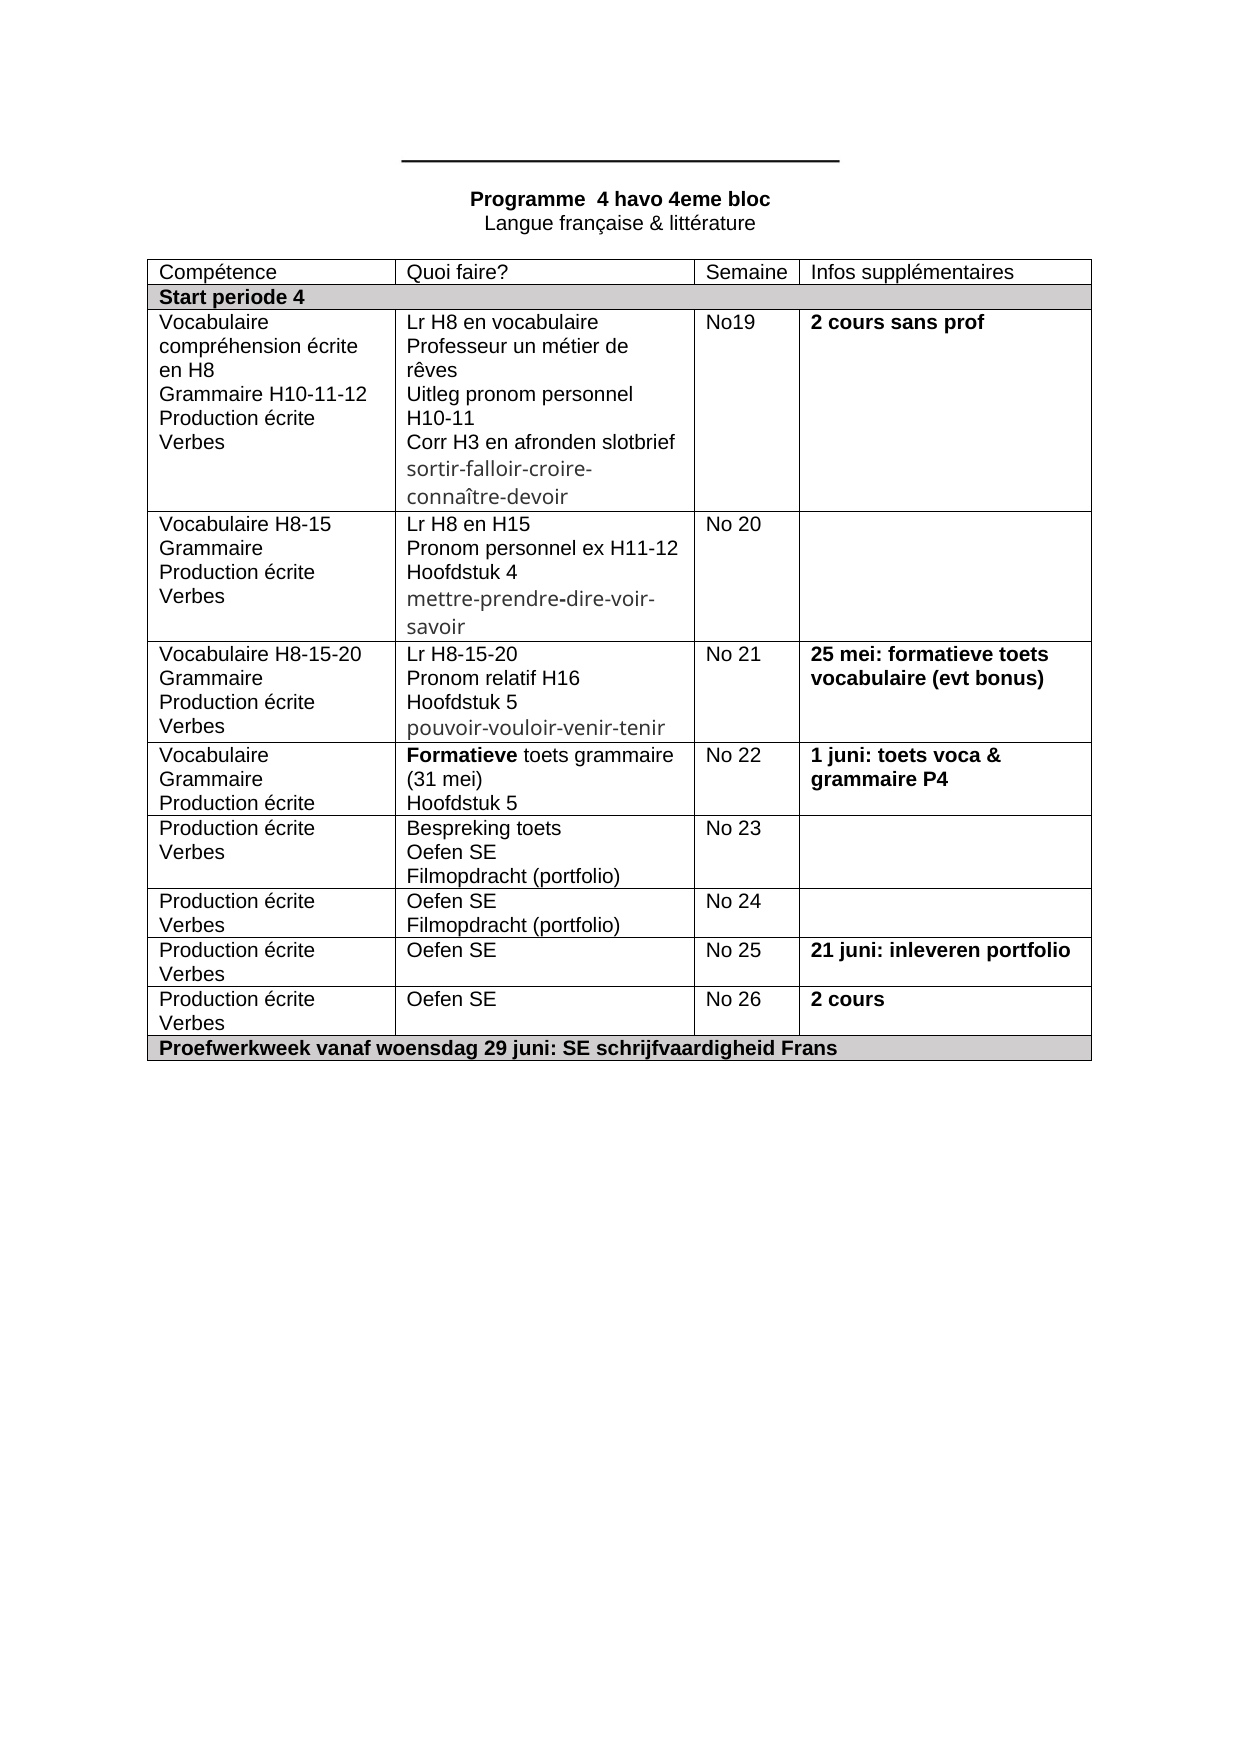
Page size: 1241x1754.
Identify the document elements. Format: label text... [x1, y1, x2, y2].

picture [395, 147, 845, 172]
table_cell No 25 [695, 938, 799, 986]
table_cell Lr H8 en H15 Pronom personnel ex H11-12 Hoofdstuk 4 mettre-prendre-dire-voir-savoir [396, 512, 694, 641]
table_cell Oefen SE Filmopdracht (portfolio) [396, 889, 694, 937]
table_cell Bespreking toets Oefen SE Filmopdracht (portfolio) [396, 816, 694, 888]
table_cell Production écrite Verbes [148, 938, 395, 986]
table_cell 1 juni: toets voca & grammaire P4 [800, 743, 1091, 815]
table_cell 2 cours sans prof [800, 310, 1091, 511]
table_cell No 21 [695, 642, 799, 742]
table_cell No 23 [695, 816, 799, 888]
table_cell [800, 889, 1091, 937]
table_header Compétence [148, 260, 395, 284]
table_cell No 22 [695, 743, 799, 815]
table_cell 21 juni: inleveren portfolio [800, 938, 1091, 986]
table_cell No19 [695, 310, 799, 511]
table_cell Production écrite Verbes [148, 816, 395, 888]
table_cell Lr H8-15-20 Pronom relatif H16 Hoofdstuk 5 pouvoir-vouloir-venir-tenir [396, 642, 694, 742]
table_header Quoi faire? [396, 260, 694, 284]
table_cell Vocabulaire H8-15 Grammaire Production écrite Verbes [148, 512, 395, 641]
table_cell [800, 816, 1091, 888]
table_cell Vocabulaire compréhension écrite en H8 Grammaire H10-11-12 Production écrite Verbes [148, 310, 395, 511]
table_cell Proefwerkweek vanaf woensdag 29 juni: SE schrijfvaardigheid Frans [148, 1036, 1091, 1060]
table_header Infos supplémentaires [800, 260, 1091, 284]
table_cell Start periode 4 [148, 285, 1091, 309]
table_cell No 20 [695, 512, 799, 641]
table_cell Oefen SE [396, 987, 694, 1035]
table_cell Lr H8 en vocabulaire Professeur un métier de rêves Uitleg pronom personnel H10-11 Corr H3 en afronden slotbrief sortir-falloir-croire-connaître-devoir [396, 310, 694, 511]
table_cell No 24 [695, 889, 799, 937]
table_header Semaine [695, 260, 799, 284]
table_cell Production écrite Verbes [148, 987, 395, 1035]
table_cell 2 cours [800, 987, 1091, 1035]
table_cell Formatieve toets grammaire (31 mei) Hoofdstuk 5 [396, 743, 694, 815]
table_cell No 26 [695, 987, 799, 1035]
subtitle Programme 4 havo 4eme bloc [148, 187, 1093, 211]
table_cell 25 mei: formatieve toets vocabulaire (evt bonus) [800, 642, 1091, 742]
table_cell [800, 512, 1091, 641]
table_cell Oefen SE [396, 938, 694, 986]
table_cell Production écrite Verbes [148, 889, 395, 937]
table_cell Vocabulaire Grammaire Production écrite [148, 743, 395, 815]
text Langue française & littérature [148, 211, 1093, 235]
table_cell Vocabulaire H8-15-20 Grammaire Production écrite Verbes [148, 642, 395, 742]
